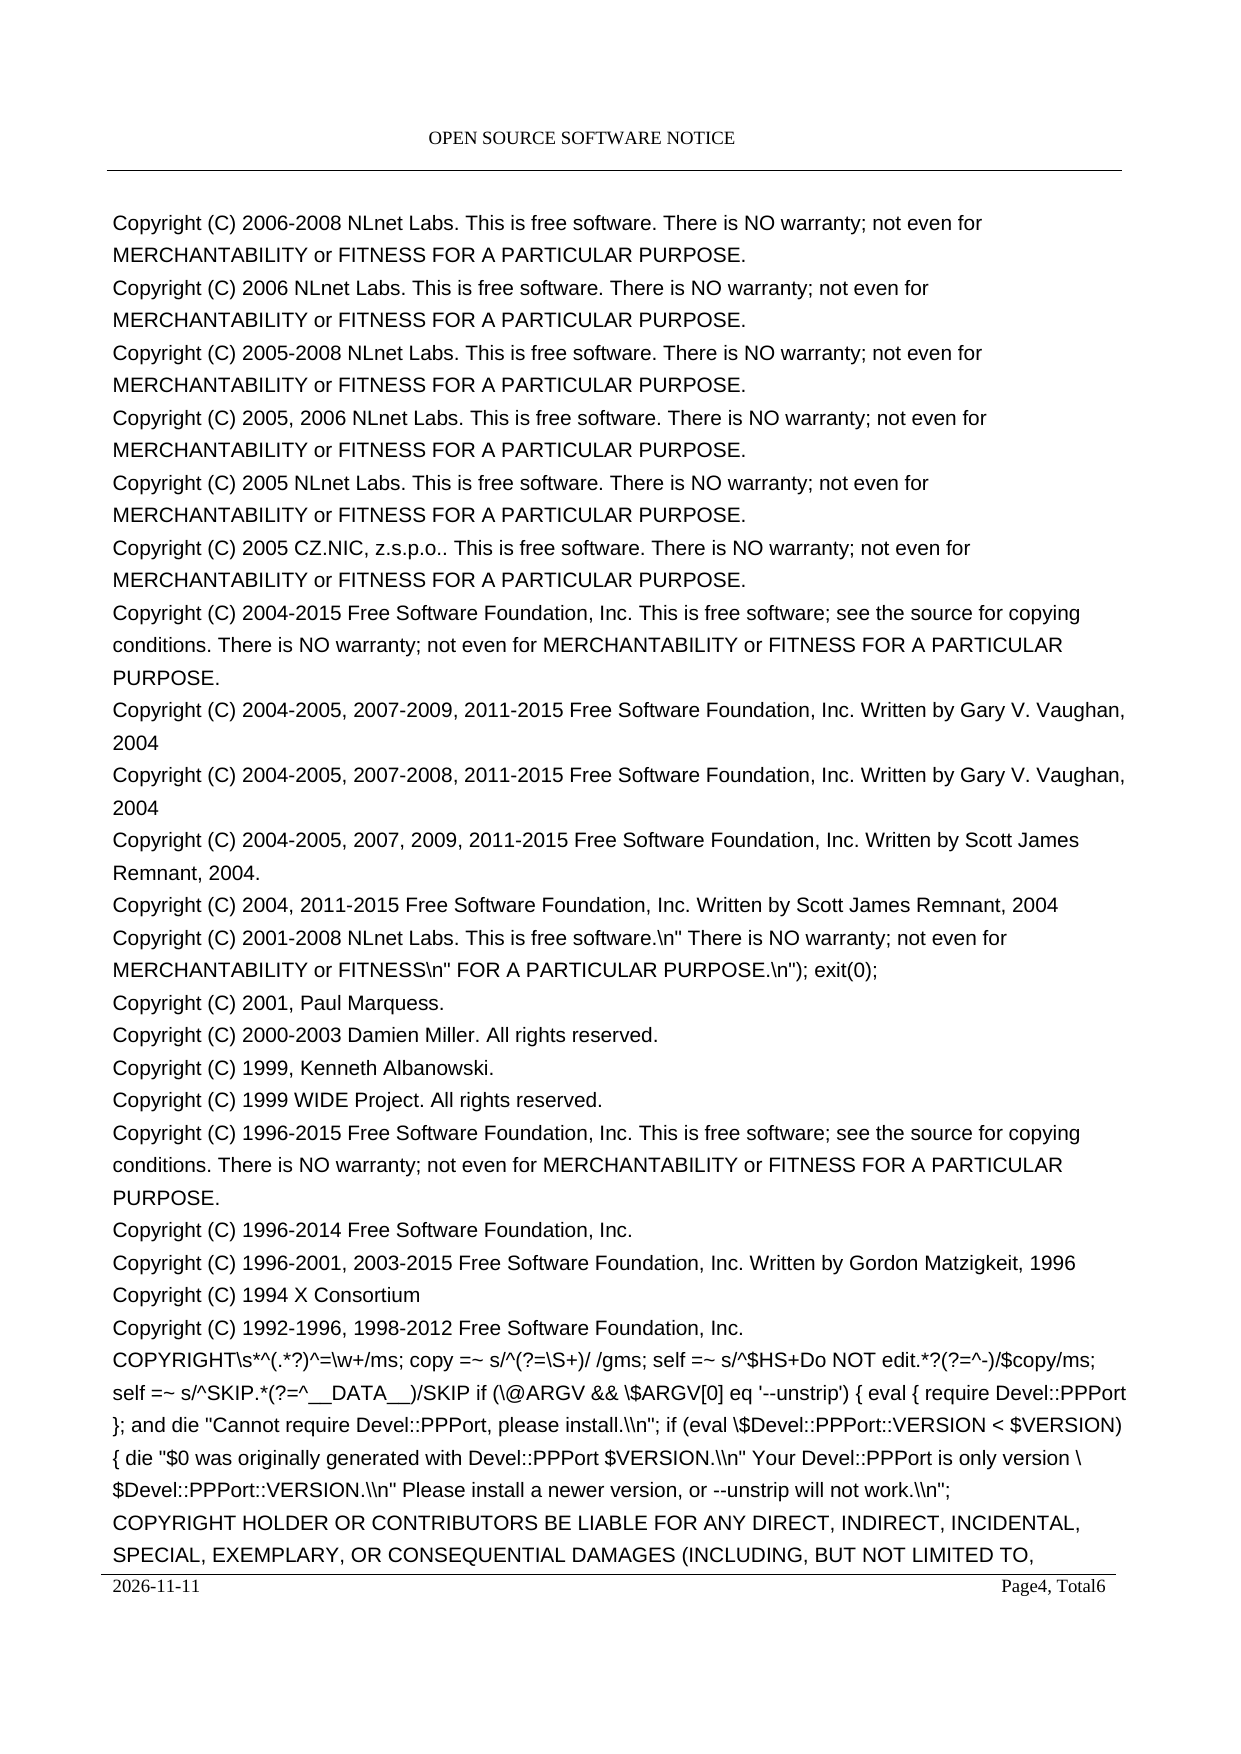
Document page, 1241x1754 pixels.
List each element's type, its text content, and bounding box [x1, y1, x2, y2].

text Copyright (C) 2004, 2011-2015 Free Software Foundation, Inc. Written by Scott James Remnant, 2004 [112, 889, 1128, 921]
text Copyright (C) 2001, Paul Marquess. [112, 986, 1128, 1019]
text Copyright (C) 2006 NLnet Labs. This is free software. There is NO warranty; not even for MERCHANTABILITY or FITNESS FOR A PARTICULAR PURPOSE. [112, 271, 1128, 336]
text Copyright (C) 2005-2008 NLnet Labs. This is free software. There is NO warranty; not even for MERCHANTABILITY or FITNESS FOR A PARTICULAR PURPOSE. [112, 336, 1128, 401]
text Copyright (C) 2004-2015 Free Software Foundation, Inc. This is free software; see the source for copying conditions. There is NO warranty; not even for MERCHANTABILITY or FITNESS FOR A PARTICULAR PURPOSE. [112, 596, 1128, 694]
text Copyright (C) 2004-2005, 2007-2009, 2011-2015 Free Software Foundation, Inc. Written by Gary V. Vaughan, 2004 [112, 694, 1128, 759]
text Copyright (C) 1999 WIDE Project. All rights reserved. [112, 1084, 1128, 1116]
text Copyright (C) 2005, 2006 NLnet Labs. This is free software. There is NO warranty; not even for MERCHANTABILITY or FITNESS FOR A PARTICULAR PURPOSE. [112, 401, 1128, 466]
text COPYRIGHT\s*^(.*?)^=\w+/ms; copy =~ s/^(?=\S+)/ /gms; self =~ s/^$HS+Do NOT edit.*?(?=^-)/$copy/ms; self =~ s/^SKIP.*(?=^__DATA__)/SKIP if (\@ARGV && \$ARGV[0] eq '--unstrip') { eval { require Devel::PPPort }; and die "Cannot require Devel::PPPort, please install.\\n"; if (eval \$Devel::PPPort::VERSION < $VERSION) { die "$0 was originally generated with Devel::PPPort $VERSION.\\n" Your Devel::PPPort is only version \$Devel::PPPort::VERSION.\\n" Please install a newer version, or --unstrip will not work.\\n"; [112, 1344, 1128, 1506]
text Copyright (C) 2004-2005, 2007-2008, 2011-2015 Free Software Foundation, Inc. Written by Gary V. Vaughan, 2004 [112, 759, 1128, 824]
text Copyright (C) 1996-2014 Free Software Foundation, Inc. [112, 1214, 1128, 1246]
text Copyright (C) 1996-2001, 2003-2015 Free Software Foundation, Inc. Written by Gordon Matzigkeit, 1996 [112, 1246, 1128, 1279]
text Copyright (C) 2001-2008 NLnet Labs. This is free software.\n" There is NO warranty; not even for MERCHANTABILITY or FITNESS\n" FOR A PARTICULAR PURPOSE.\n"); exit(0); [112, 921, 1128, 986]
text Copyright (C) 2004-2005, 2007, 2009, 2011-2015 Free Software Foundation, Inc. Written by Scott James Remnant, 2004. [112, 824, 1128, 889]
text Copyright (C) 1992-1996, 1998-2012 Free Software Foundation, Inc. [112, 1311, 1128, 1344]
text Copyright (C) 2005 CZ.NIC, z.s.p.o.. This is free software. There is NO warranty; not even for MERCHANTABILITY or FITNESS FOR A PARTICULAR PURPOSE. [112, 531, 1128, 596]
text Copyright (C) 2000-2003 Damien Miller. All rights reserved. [112, 1019, 1128, 1051]
text Copyright (C) 1994 X Consortium [112, 1279, 1128, 1311]
text Copyright (C) 2005 NLnet Labs. This is free software. There is NO warranty; not even for MERCHANTABILITY or FITNESS FOR A PARTICULAR PURPOSE. [112, 466, 1128, 531]
text Copyright (C) 2006-2008 NLnet Labs. This is free software. There is NO warranty; not even for MERCHANTABILITY or FITNESS FOR A PARTICULAR PURPOSE. [112, 206, 1128, 271]
text Copyright (C) 1996-2015 Free Software Foundation, Inc. This is free software; see the source for copying conditions. There is NO warranty; not even for MERCHANTABILITY or FITNESS FOR A PARTICULAR PURPOSE. [112, 1116, 1128, 1214]
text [112, 1506, 1128, 1571]
text Copyright (C) 1999, Kenneth Albanowski. [112, 1051, 1128, 1084]
